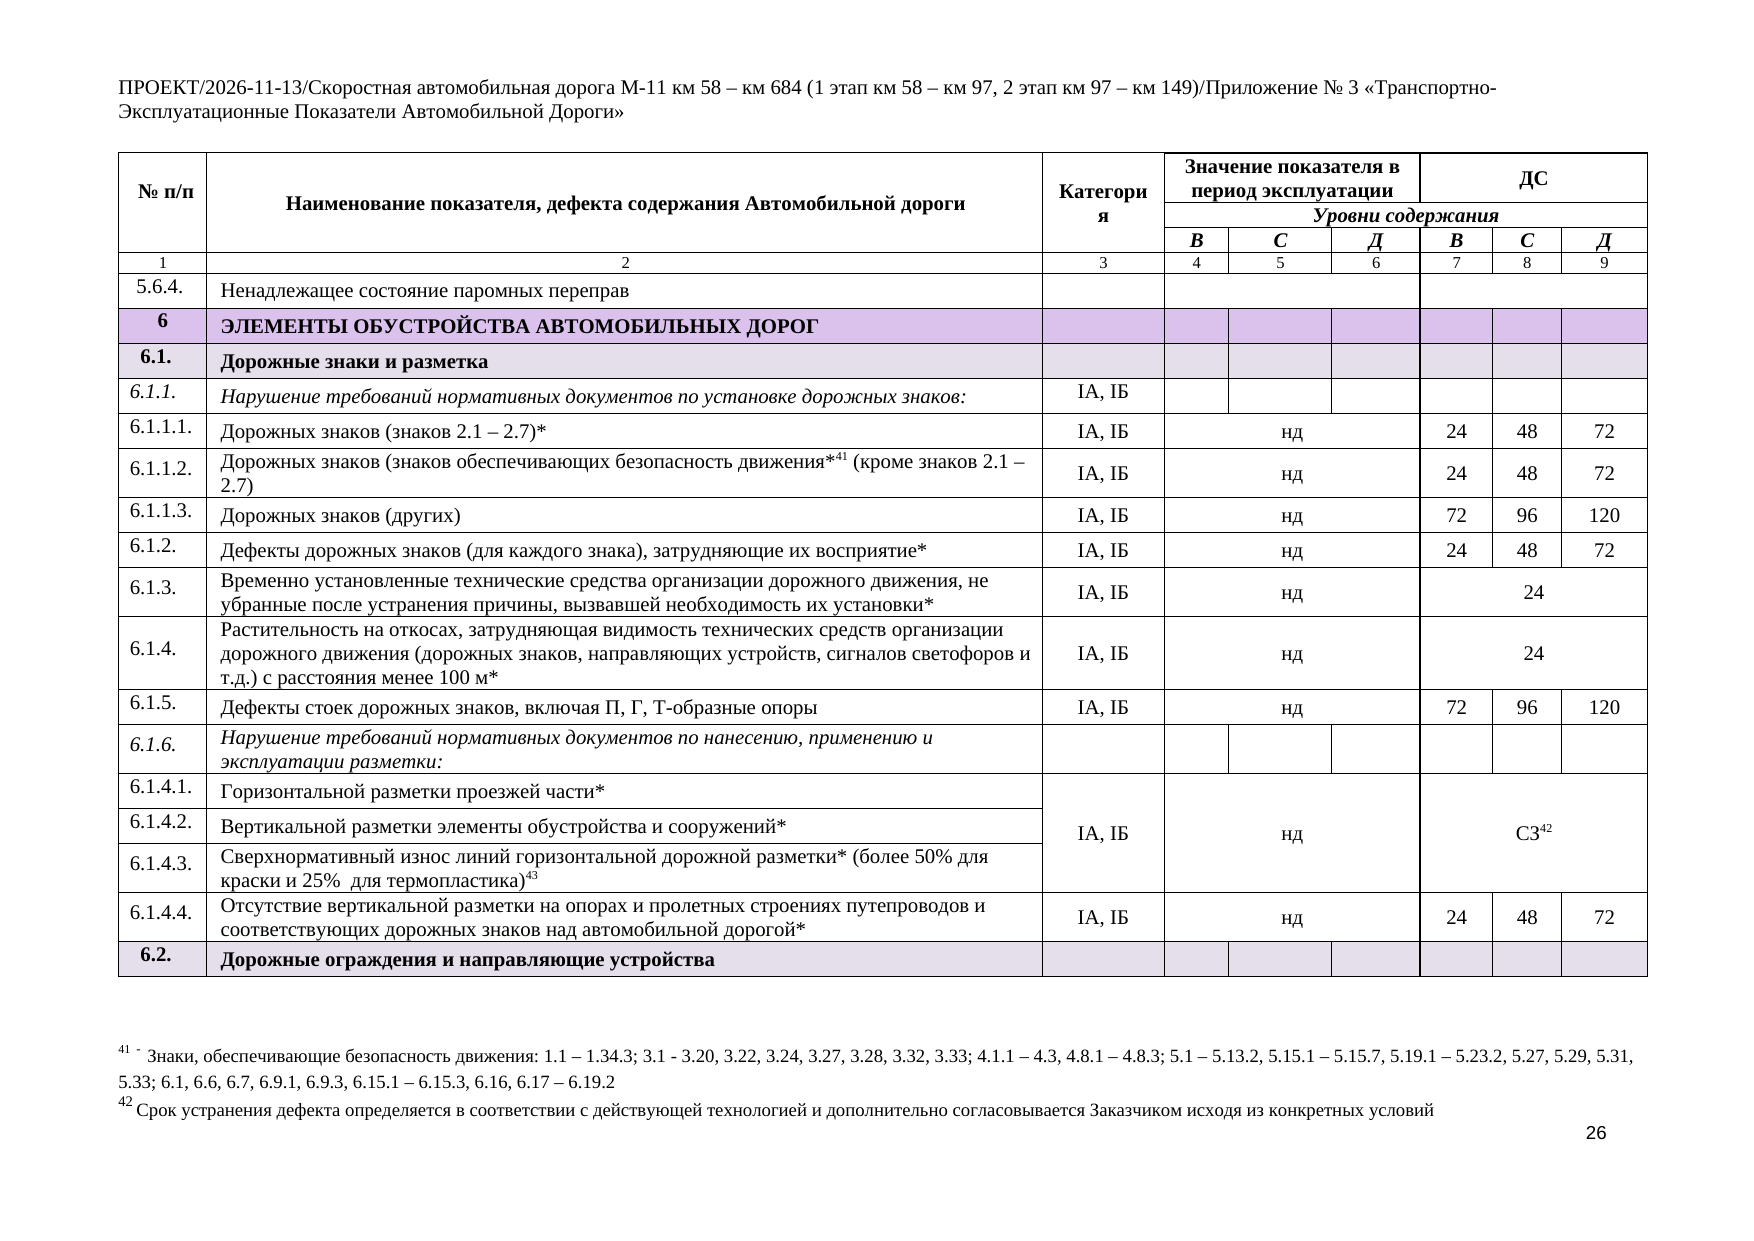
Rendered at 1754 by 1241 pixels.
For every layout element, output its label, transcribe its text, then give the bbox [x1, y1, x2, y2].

table_cell 24 [1421, 617, 1647, 689]
table_cell 72 [1562, 414, 1647, 448]
table_cell С [1493, 228, 1561, 252]
table_cell IA, IБ [1043, 498, 1164, 532]
table_header Наименование показателя, дефекта содержания Автомобильной дороги [207, 153, 1042, 252]
table_cell нд [1165, 617, 1419, 689]
table_cell 72 [1562, 449, 1647, 497]
table_cell 3 [1043, 253, 1164, 272]
table_cell IA, IБ [1043, 379, 1164, 413]
table_cell Ненадлежащее состояние паромных переправ [207, 274, 1042, 307]
table_cell Дефекты дорожных знаков (для каждого знака), затрудняющие их восприятие* [207, 533, 1042, 567]
table_cell [1493, 379, 1561, 413]
table_cell 24 [1421, 533, 1492, 567]
table_cell Нарушение требований нормативных документов по установке дорожных знаков: [207, 379, 1042, 413]
table_cell [1421, 725, 1492, 773]
table_cell 6 [1332, 253, 1419, 272]
table_cell IA, IБ [1043, 533, 1164, 567]
table_cell 72 [1421, 498, 1492, 532]
table_cell Вертикальной разметки элементы обустройства и сооружений* [207, 809, 1042, 843]
table_cell Дорожные ограждения и направляющие устройства [207, 942, 1042, 976]
table_cell Дорожные знаки и разметка [207, 344, 1042, 378]
table_cell Дефекты стоек дорожных знаков, включая П, Г, Т-образные опоры [207, 690, 1042, 724]
table_cell 72 [1562, 893, 1647, 941]
table_cell Временно установленные технические средства организации дорожного движения, не убранные после устранения причины, вызвавшей необходимость их установки* [207, 568, 1042, 616]
table_cell [1421, 942, 1492, 976]
table_cell 72 [1562, 533, 1647, 567]
table_cell [1229, 379, 1331, 413]
table_cell нд [1165, 414, 1419, 448]
table_cell IA, IБ [1043, 568, 1164, 616]
table_cell 120 [1562, 690, 1647, 724]
table_cell Горизонтальной разметки проезжей части* [207, 774, 1042, 808]
table_cell Сверхнормативный износ линий горизонтальной дорожной разметки* (более 50% для краски и 25% для термопластика) [207, 844, 1042, 892]
table_cell [119, 344, 206, 378]
table_cell [119, 774, 206, 808]
table_cell [1229, 344, 1331, 378]
table_cell нд [1165, 498, 1419, 532]
table_cell IA, IБ [1043, 774, 1164, 892]
table_cell Растительность на откосах, затрудняющая видимость технических средств организации дорожного движения (дорожных знаков, направляющих устройств, сигналов светофоров и т.д.) с расстояния менее 100 м* [207, 617, 1042, 689]
table_cell [119, 725, 206, 773]
table_cell Нарушение требований нормативных документов по нанесению, применению и эксплуатации разметки: [207, 725, 1042, 773]
table_cell 48 [1493, 414, 1561, 448]
table_cell IA, IБ [1043, 617, 1164, 689]
table_cell IA, IБ [1043, 449, 1164, 497]
table_cell Д [1562, 228, 1647, 252]
table_cell нд [1165, 568, 1419, 616]
table_cell нд [1165, 449, 1419, 497]
table_cell 120 [1562, 498, 1647, 532]
table_cell нд [1165, 690, 1419, 724]
table_cell [1562, 725, 1647, 773]
table_cell [1043, 942, 1164, 976]
table_cell [1332, 309, 1419, 343]
table_cell 48 [1493, 449, 1561, 497]
table_cell Дорожных знаков (других) [207, 498, 1042, 532]
table_cell [1493, 725, 1561, 773]
table_cell [119, 617, 206, 689]
table_header Значение показателя в период эксплуатации [1165, 154, 1419, 202]
table_cell 48 [1493, 533, 1561, 567]
table_header № п/п [119, 153, 206, 252]
table_cell [1165, 725, 1228, 773]
table_cell [1229, 309, 1331, 343]
table_cell 72 [1421, 690, 1492, 724]
table_cell IA, IБ [1043, 690, 1164, 724]
table_cell [119, 533, 206, 567]
table_cell СЗ [1421, 774, 1647, 892]
table_header Категория [1043, 153, 1164, 252]
table_cell [1332, 344, 1419, 378]
table_cell [119, 449, 206, 497]
table_cell [1165, 942, 1228, 976]
table_cell нд [1165, 893, 1419, 941]
table_cell [119, 379, 206, 413]
table_cell [1562, 344, 1647, 378]
table_cell [1043, 309, 1164, 343]
table_cell 1 [119, 253, 206, 272]
table_cell [1165, 344, 1228, 378]
table_cell 24 [1421, 893, 1492, 941]
table_cell [119, 844, 206, 892]
table_cell 6 [119, 309, 206, 343]
table_cell [1493, 942, 1561, 976]
table_cell Отсутствие вертикальной разметки на опорах и пролетных строениях путепроводов и соответствующих дорожных знаков над автомобильной дорогой* [207, 893, 1042, 941]
table_cell [1421, 379, 1492, 413]
table_cell [1332, 942, 1419, 976]
table_cell 9 [1562, 253, 1647, 272]
table_cell [1562, 379, 1647, 413]
table_cell [1165, 379, 1228, 413]
table_cell IA, IБ [1043, 893, 1164, 941]
table_cell Дорожных знаков (знаков обеспечивающих безопасность движения* (кроме знаков 2.1 – 2.7) [207, 449, 1042, 497]
table_cell [1562, 942, 1647, 976]
table_header ДС [1421, 154, 1647, 202]
table_cell [119, 274, 206, 307]
table_cell Дорожных знаков (знаков 2.1 – 2.7)* [207, 414, 1042, 448]
table_cell 96 [1493, 690, 1561, 724]
table_cell В [1165, 228, 1228, 252]
table_cell 4 [1165, 253, 1228, 272]
table_cell [1229, 725, 1331, 773]
table_cell 24 [1421, 568, 1647, 616]
table_cell [1421, 309, 1492, 343]
table_cell [119, 568, 206, 616]
table_cell [1562, 309, 1647, 343]
table_cell [119, 809, 206, 843]
table_cell [1493, 344, 1561, 378]
table_cell 5 [1229, 253, 1331, 272]
table_cell IA, IБ [1043, 414, 1164, 448]
table_cell [1229, 942, 1331, 976]
table_cell 96 [1493, 498, 1561, 532]
table_cell [1165, 309, 1228, 343]
table_cell В [1421, 228, 1492, 252]
table_cell [1043, 344, 1164, 378]
table_cell ЭЛЕМЕНТЫ ОБУСТРОЙСТВА АВТОМОБИЛЬНЫХ ДОРОГ [207, 309, 1042, 343]
table_cell [119, 893, 206, 941]
table_cell 2 [207, 253, 1042, 272]
table_cell [119, 942, 206, 976]
table_cell нд [1165, 774, 1419, 892]
table_cell нд [1165, 533, 1419, 567]
table_cell 48 [1493, 893, 1561, 941]
table_cell [119, 690, 206, 724]
table_cell [1332, 379, 1419, 413]
table_cell Уровни содержания [1165, 203, 1647, 227]
table_cell [1493, 309, 1561, 343]
table_cell С [1229, 228, 1331, 252]
table_cell [119, 498, 206, 532]
table_cell 7 [1421, 253, 1492, 272]
table_cell [119, 414, 206, 448]
table_cell 24 [1421, 414, 1492, 448]
table_cell [1421, 344, 1492, 378]
table_cell 24 [1421, 449, 1492, 497]
table_cell [1043, 725, 1164, 773]
table_cell Д [1332, 228, 1419, 252]
table_cell 8 [1493, 253, 1561, 272]
table_cell [1332, 725, 1419, 773]
